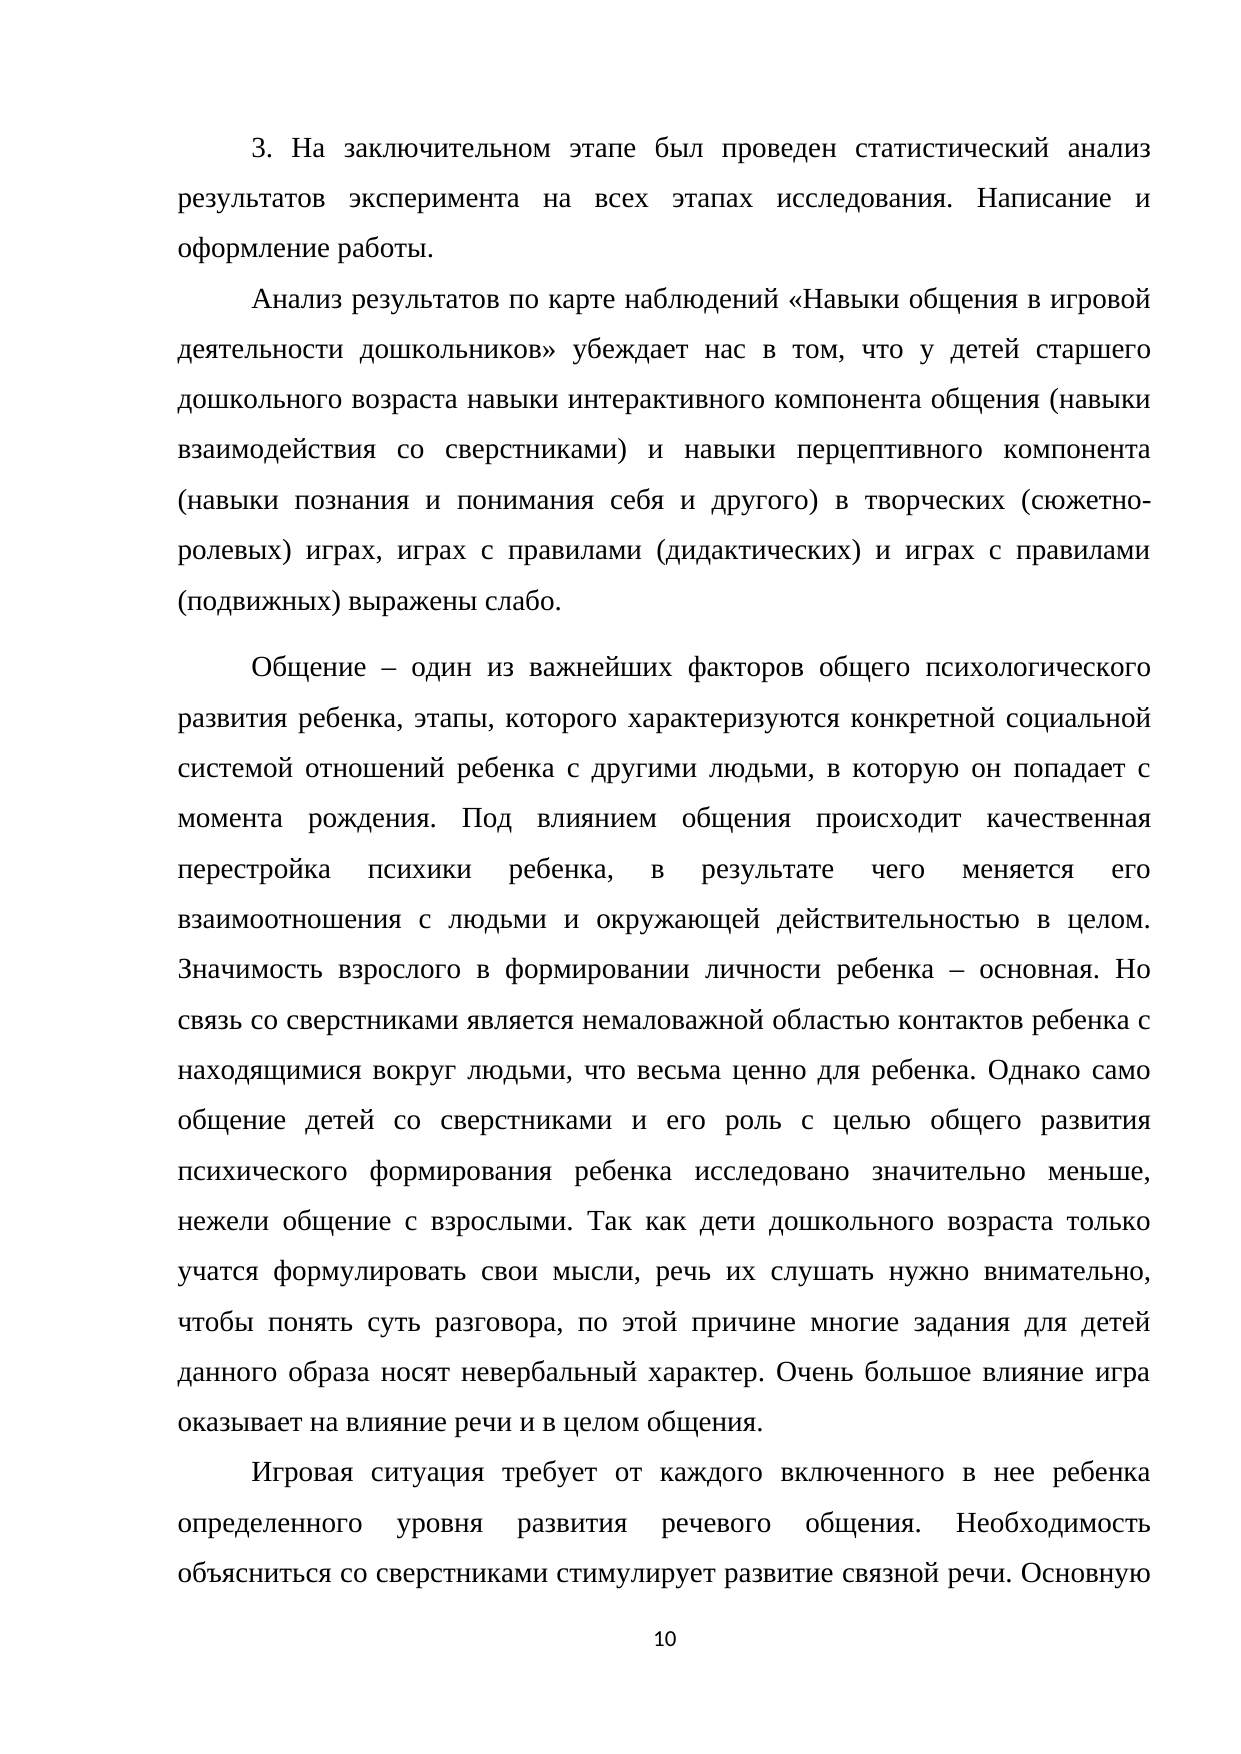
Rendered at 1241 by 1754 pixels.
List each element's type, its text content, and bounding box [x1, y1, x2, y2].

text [177, 1454, 1152, 1589]
text Анализ результатов по карте наблюдений «Навыки общения в игровой деятельности дошкольников» убеждает нас в том, что у детей старшего дошкольного возраста навыки интерактивного компонента общения (навыки взаимодействия со сверстниками) и навыки перцептивного компонента (навыки познания и понимания себя и другого) в творческих (сюжетно-ролевых) играх, играх с правилами (дидактических) и играх с правилами (подвижных) выражены слабо. [177, 281, 1152, 616]
text 3. На заключительном этапе был проведен статистический анализ результатов эксперимента на всех этапах исследования. Написание и оформление работы. [177, 130, 1152, 264]
text Общение – один из важнейших факторов общего психологического развития ребенка, этапы, которого характеризуются конкретной социальной системой отношений ребенка с другими людьми, в которую он попадает с момента рождения. Под влиянием общения происходит качественная перестройка психики ребенка, в результате чего меняется его взаимоотношения с людьми и окружающей действительностью в целом. Значимость взрослого в формировании личности ребенка – основная. Но связь со сверстниками является немаловажной областью контактов ребенка с находящимися вокруг людьми, что весьма ценно для ребенка. Однако само общение детей со сверстниками и его роль с целью общего развития психического формирования ребенка исследовано значительно меньше, нежели общение с взрослыми. Так как дети дошкольного возраста только учатся формулировать свои мысли, речь их слушать нужно внимательно, чтобы понять суть разговора, по этой причине многие задания для детей данного образа носят невербальный характер. Очень большое влияние игра оказывает на влияние речи и в целом общения. [177, 649, 1152, 1438]
